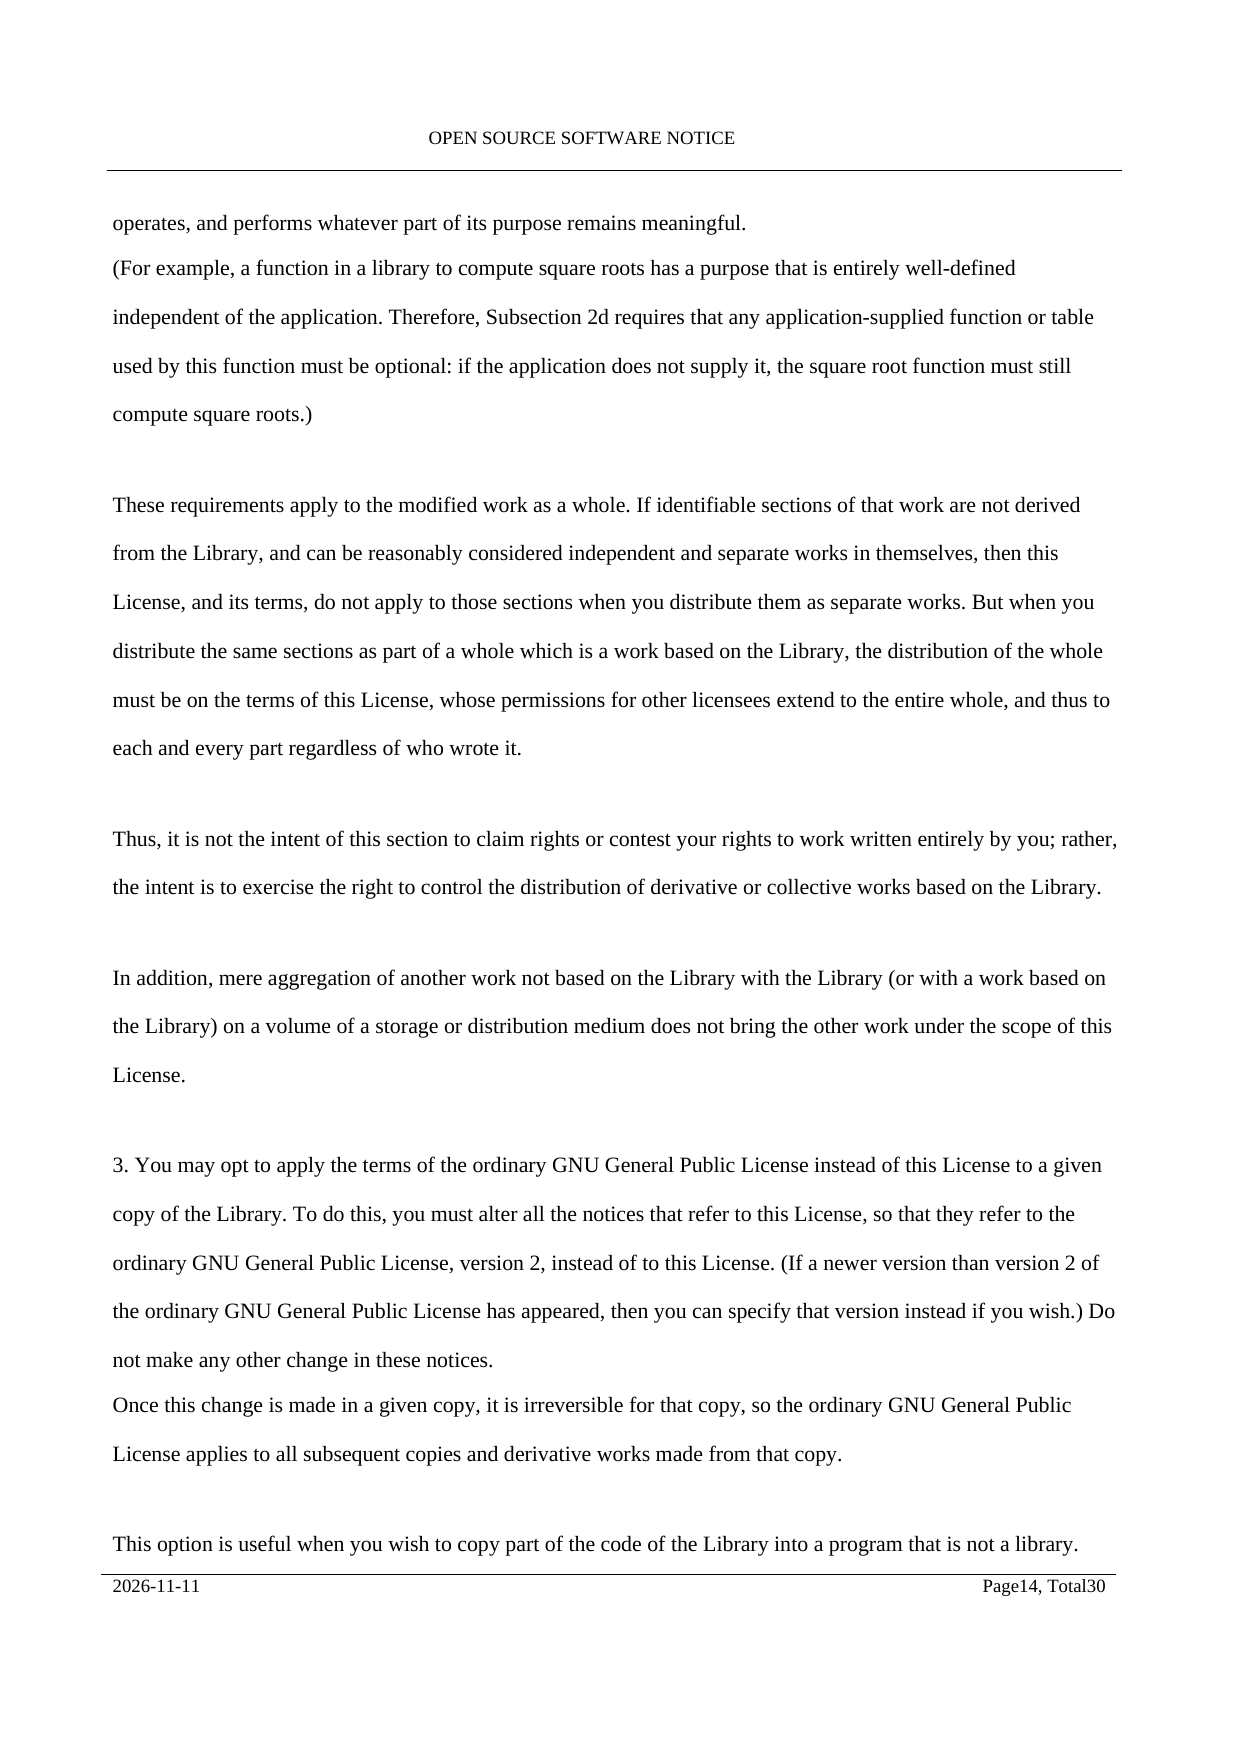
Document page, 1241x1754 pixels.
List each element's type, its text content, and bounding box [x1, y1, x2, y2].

text This option is useful when you wish to copy part of the code of the Library into a program that is not a library. [112, 1528, 1128, 1560]
text These requirements apply to the modified work as a whole. If identifiable sections of that work are not derived from the Library, and can be reasonably considered independent and separate works in themselves, then this License, and its terms, do not apply to those sections when you distribute them as separate works. But when you distribute the same sections as part of a whole which is a work based on the Library, the distribution of the whole must be on the terms of this License, whose permissions for other licensees extend to the entire whole, and thus to each and every part regardless of who wrote it. [112, 488, 1128, 764]
text Once this change is made in a given copy, it is irreversible for that copy, so the ordinary GNU General Public License applies to all subsequent copies and derivative works made from that copy. [112, 1389, 1128, 1470]
text 3. You may opt to apply the terms of the ordinary GNU General Public License instead of this License to a given copy of the Library. To do this, you must alter all the notices that refer to this License, so that they refer to the ordinary GNU General Public License, version 2, instead of to this License. (If a newer version than version 2 of the ordinary GNU General Public License has appeared, then you can specify that version instead if you wish.) Do not make any other change in these notices. [112, 1148, 1128, 1376]
text (For example, a function in a library to compute square roots has a purpose that is entirely well-defined independent of the application. Therefore, Subsection 2d requires that any application-supplied function or table used by this function must be optional: if the application does not supply it, the square root function must still compute square roots.) [112, 251, 1128, 430]
text In addition, mere aggregation of another work not based on the Library with the Library (or with a work based on the Library) on a volume of a storage or distribution medium does not bring the other work under the scope of this License. [112, 961, 1128, 1091]
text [112, 206, 1128, 239]
text Thus, it is not the intent of this section to claim rights or contest your rights to work written entirely by you; rather, the intent is to exercise the right to control the distribution of derivative or collective works based on the Library. [112, 822, 1128, 903]
